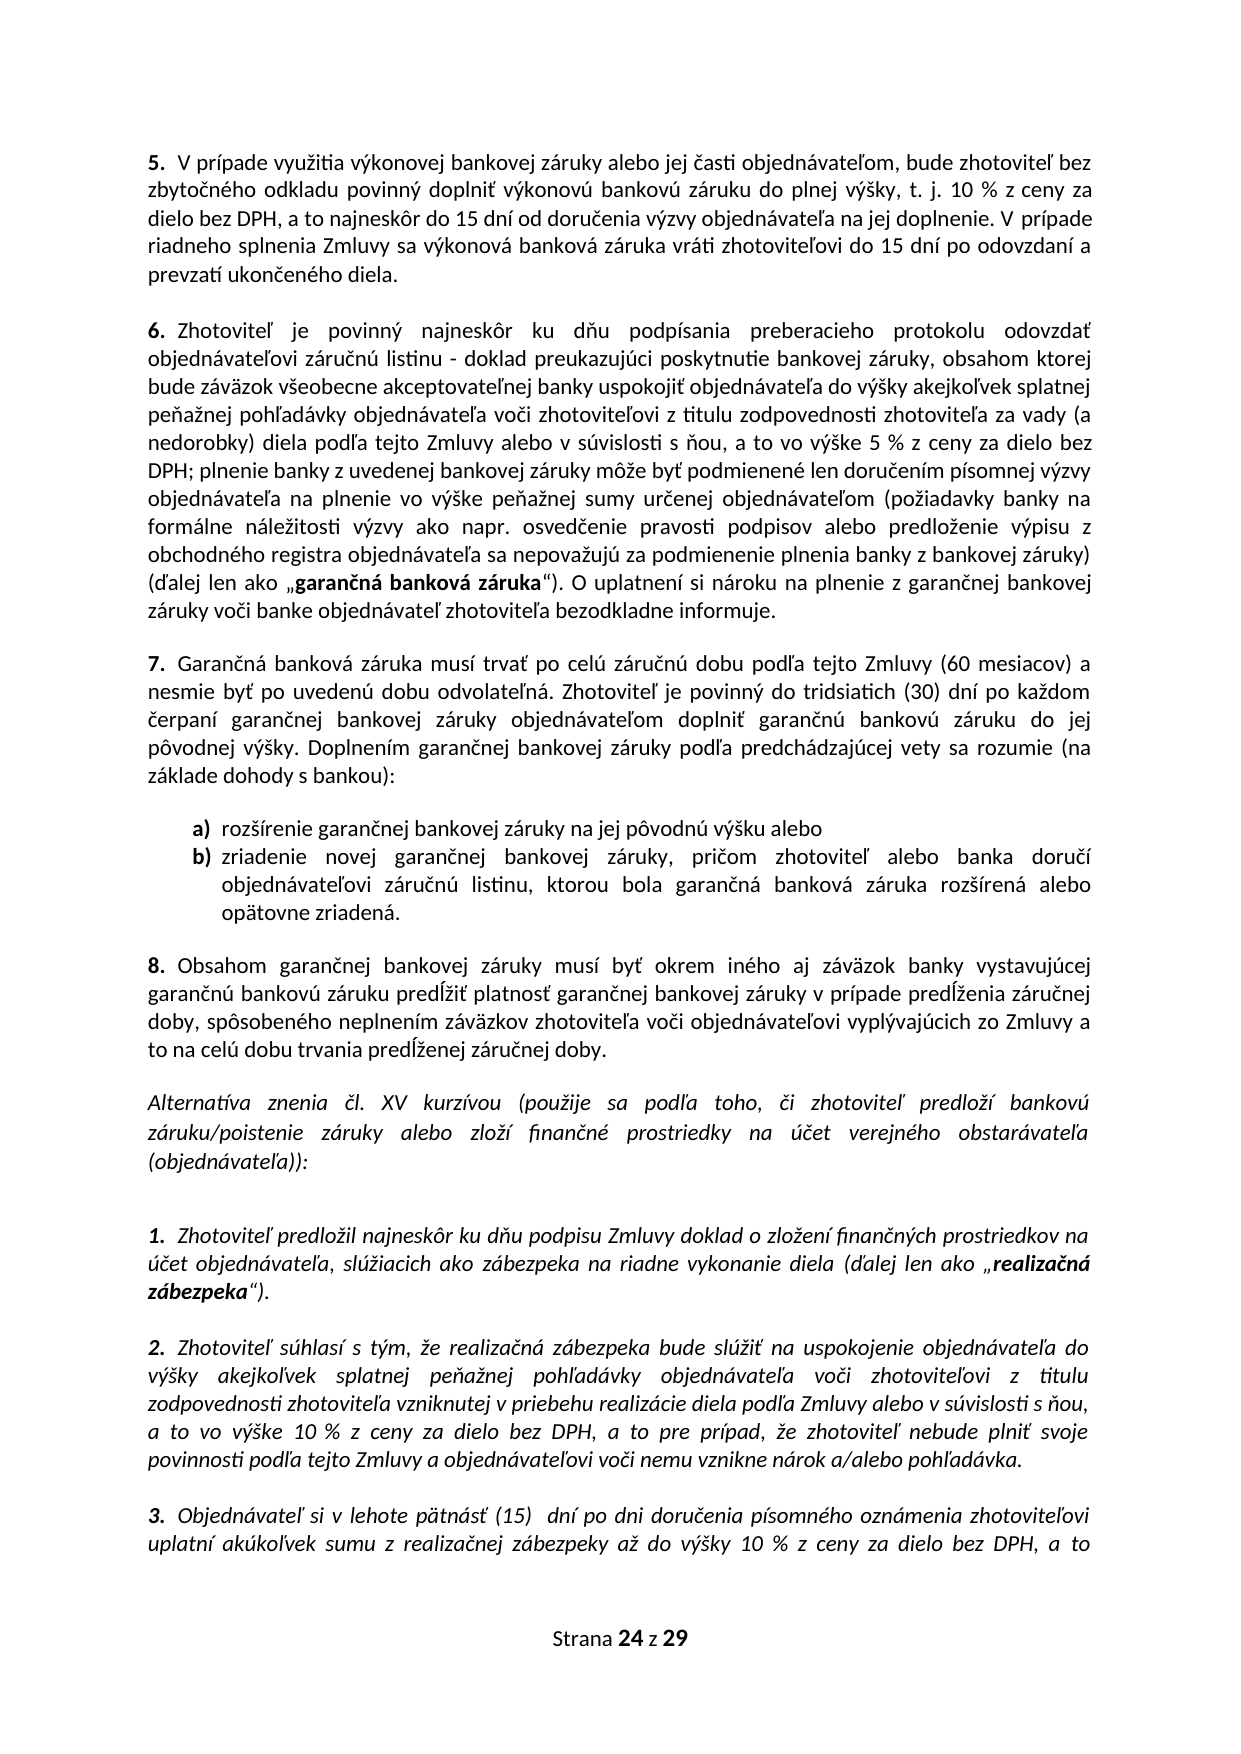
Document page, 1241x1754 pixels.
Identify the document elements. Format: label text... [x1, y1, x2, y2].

text Alternatíva znenia čl. XV kurzívou (použije sa podľa toho, či zhotoviteľ predloží bankovú záruku/poistenie záruky alebo zloží finančné prostriedky na účet verejného obstarávateľa (objednávateľa)): [148, 1088, 1093, 1175]
list Zhotoviteľ predložil najneskôr ku dňu podpisu Zmluvy doklad o zložení finančných prostriedkov na účet objednávateľa, slúžiacich ako zábezpeka na riadne vykonanie diela (ďalej len ako „realizačná zábezpeka“). [148, 1221, 1093, 1305]
list Garančná banková záruka musí trvať po celú záručnú dobu podľa tejto Zmluvy (60 mesiacov) a nesmie byť po uvedenú dobu odvolateľná. Zhotoviteľ je povinný do tridsiatich (30) dní po každom čerpaní garančnej bankovej záruky objednávateľom doplniť garančnú bankovú záruku do jej pôvodnej výšky. Doplnením garančnej bankovej záruky podľa predchádzajúcej vety sa rozumie (na základe dohody s bankou): [148, 649, 1093, 789]
list Zhotoviteľ je povinný najneskôr ku dňu podpísania preberacieho protokolu odovzdať objednávateľovi záručnú listinu - doklad preukazujúci poskytnutie bankovej záruky, obsahom ktorej bude záväzok všeobecne akceptovateľnej banky uspokojiť objednávateľa do výšky akejkoľvek splatnej peňažnej pohľadávky objednávateľa voči zhotoviteľovi z titulu zodpovednosti zhotoviteľa za vady (a nedorobky) diela podľa tejto Zmluvy alebo v súvislosti s ňou, a to vo výške 5 % z ceny za dielo bez DPH; plnenie banky z uvedenej bankovej záruky môže byť podmienené len doručením písomnej výzvy objednávateľa na plnenie vo výške peňažnej sumy určenej objednávateľom (požiadavky banky na formálne náležitosti výzvy ako napr. osvedčenie pravosti podpisov alebo predloženie výpisu z obchodného registra objednávateľa sa nepovažujú za podmienenie plnenia banky z bankovej záruky) (ďalej len ako „garančná banková záruka“). O uplatnení si nároku na plnenie z garančnej bankovej záruky voči banke objednávateľ zhotoviteľa bezodkladne informuje. [148, 316, 1093, 624]
text b) zriadenie novej garančnej bankovej záruky, pričom zhotoviteľ alebo banka doručí objednávateľovi záručnú listinu, ktorou bola garančná banková záruka rozšírená alebo opätovne zriadená. [192, 842, 1093, 926]
text a) rozšírenie garančnej bankovej záruky na jej pôvodnú výšku alebo [192, 814, 1093, 842]
list V prípade využitia výkonovej bankovej záruky alebo jej časti objednávateľom, bude zhotoviteľ bez zbytočného odkladu povinný doplniť výkonovú bankovú záruku do plnej výšky, t. j. 10 % z ceny za dielo bez DPH, a to najneskôr do 15 dní od doručenia výzvy objednávateľa na jej doplnenie. V prípade riadneho splnenia Zmluvy sa výkonová banková záruka vráti zhotoviteľovi do 15 dní po odovzdaní a prevzatí ukončeného diela. [148, 148, 1093, 288]
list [148, 1501, 1093, 1557]
list Zhotoviteľ súhlasí s tým, že realizačná zábezpeka bude slúžiť na uspokojenie objednávateľa do výšky akejkoľvek splatnej peňažnej pohľadávky objednávateľa voči zhotoviteľovi z titulu zodpovednosti zhotoviteľa vzniknutej v priebehu realizácie diela podľa Zmluvy alebo v súvislosti s ňou, a to vo výške 10 % z ceny za dielo bez DPH, a to pre prípad, že zhotoviteľ nebude plniť svoje povinnosti podľa tejto Zmluvy a objednávateľovi voči nemu vznikne nárok a/alebo pohľadávka. [148, 1333, 1093, 1473]
list Obsahom garančnej bankovej záruky musí byť okrem iného aj záväzok banky vystavujúcej garančnú bankovú záruku predĺžiť platnosť garančnej bankovej záruky v prípade predĺženia záručnej doby, spôsobeného neplnením záväzkov zhotoviteľa voči objednávateľovi vyplývajúcich zo Zmluvy a to na celú dobu trvania predĺženej záručnej doby. [148, 951, 1093, 1063]
